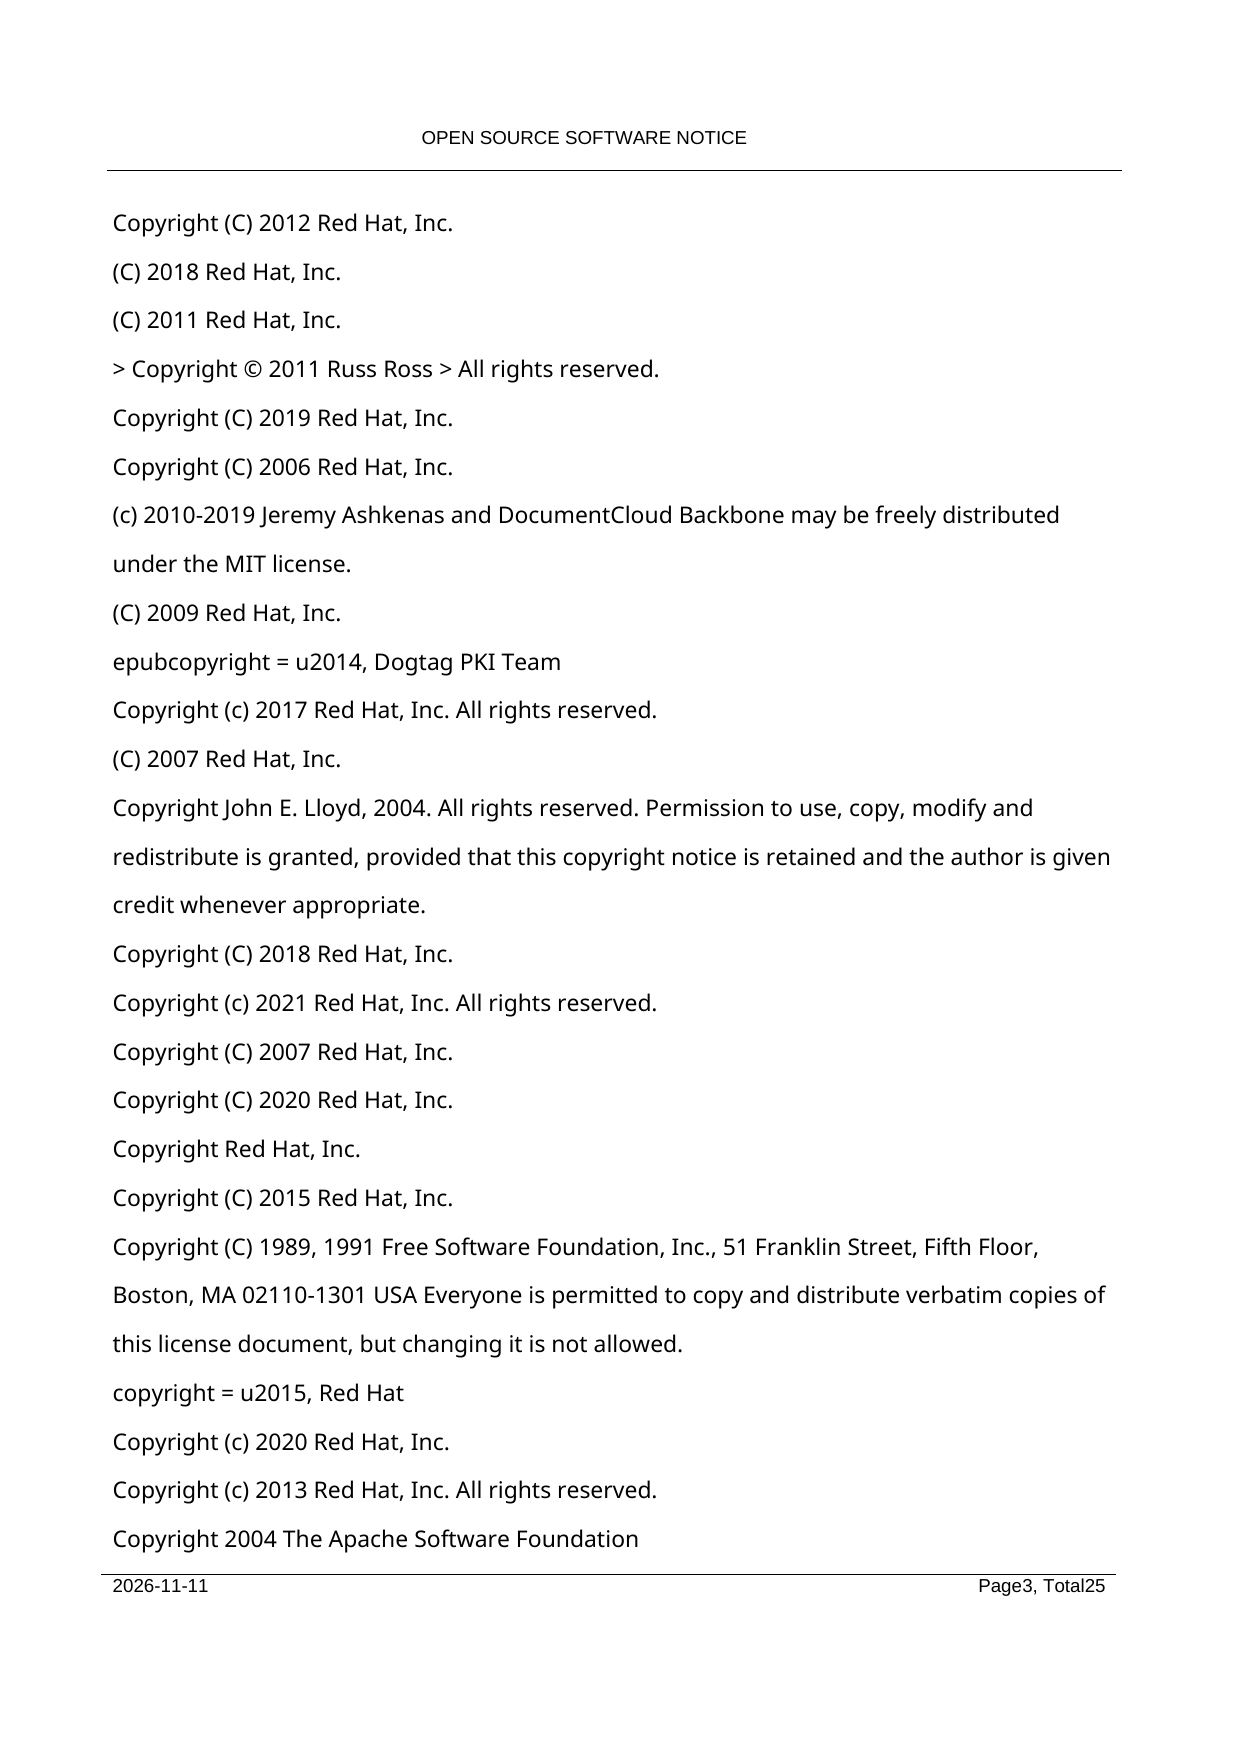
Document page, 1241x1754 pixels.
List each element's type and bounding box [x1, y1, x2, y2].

text [112, 206, 1128, 1555]
